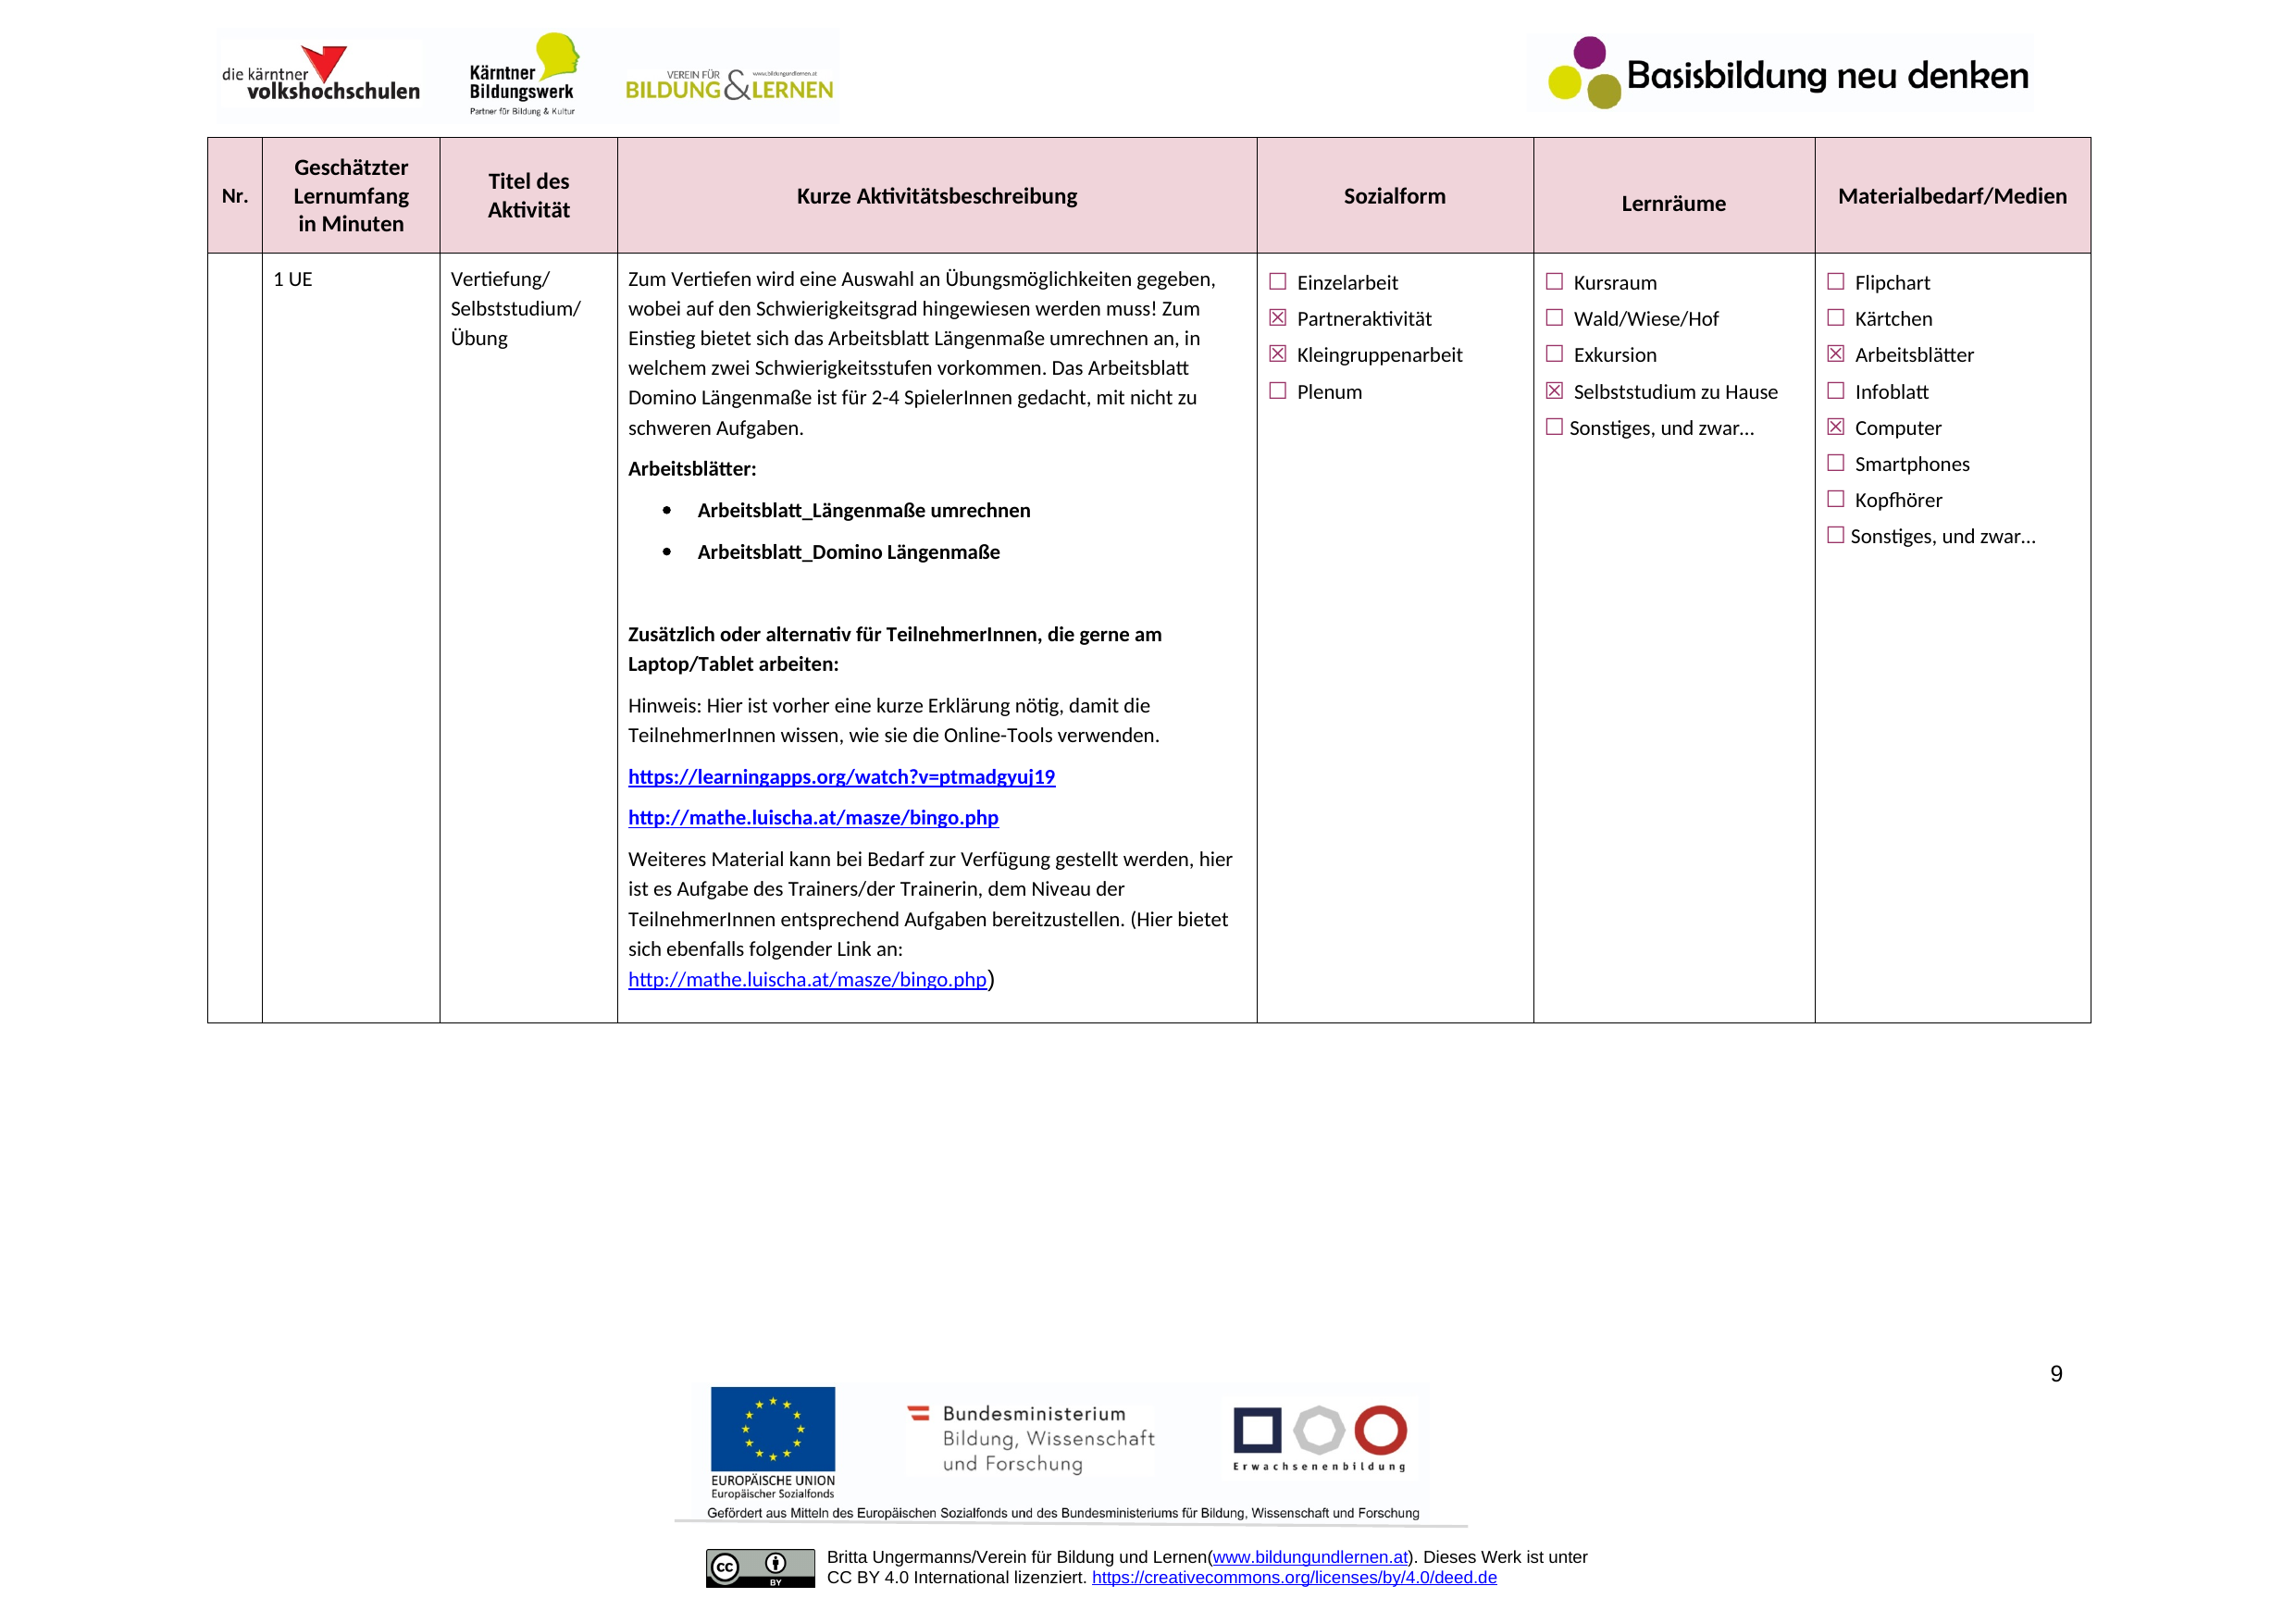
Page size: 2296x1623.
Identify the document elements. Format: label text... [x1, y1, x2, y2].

picture [1524, 33, 2034, 112]
table_header Kurze Aktivitätsbeschreibung [618, 138, 1257, 253]
table_cell Vertiefung/ Selbststudium/ Übung [441, 254, 617, 1022]
table_cell 1 UE [263, 254, 440, 1022]
table_cell Flipchart Kärtchen Arbeitsblätter Infoblatt Computer Smartphones Kopfhörer Sonstiges, und zwar… [1816, 254, 2091, 1022]
table_header Geschätzter Lernumfang in Minuten [263, 138, 440, 253]
picture [706, 1549, 815, 1588]
table_header Titel des Aktivität [441, 138, 617, 253]
table_header Materialbedarf/Medien [1816, 138, 2091, 253]
table_header Lernräume [1534, 138, 1815, 253]
table_header Nr. [208, 138, 262, 253]
table_cell Einzelarbeit Partneraktivität Kleingruppenarbeit Plenum [1258, 254, 1533, 1022]
picture [215, 28, 839, 124]
table_cell Kursraum Wald/Wiese/Hof Exkursion Selbststudium zu Hause Sonstiges, und zwar… [1534, 254, 1815, 1022]
table_header Sozialform [1258, 138, 1533, 253]
picture [691, 1382, 1430, 1524]
table_cell Zum Vertiefen wird eine Auswahl an Übungsmöglichkeiten gegeben, wobei auf den Schwierigkeitsgrad hingewiesen werden muss! Zum Einstieg bietet sich das Arbeitsblatt Längenmaße umrechnen an, in welchem zwei Schwierigkeitsstufen vorkommen. Das Arbeitsblatt Domino Längenmaße ist für 2-4 SpielerInnen gedacht, mit nicht zu schweren Aufgaben. Arbeitsblätter: Arbeitsblatt_Längenmaße umrechnen Arbeitsblatt_Domino Längenmaße Zusätzlich oder alternativ für TeilnehmerInnen, die gerne am Laptop/Tablet arbeiten: Hinweis: Hier ist vorher eine kurze Erklärung nötig, damit die TeilnehmerInnen wissen, wie sie die Online-Tools verwenden. https://learningapps.org/watch?v=ptmadgyuj19 http://mathe.luischa.at/masze/bingo.php Weiteres Material kann bei Bedarf zur Verfügung gestellt werden, hier ist es Aufgabe des Trainers/der Trainerin, dem Niveau der TeilnehmerInnen entsprechend Aufgaben bereitzustellen. (Hier bietet sich ebenfalls folgender Link an: http://mathe.luischa.at/masze/bingo.php) [618, 254, 1257, 1022]
